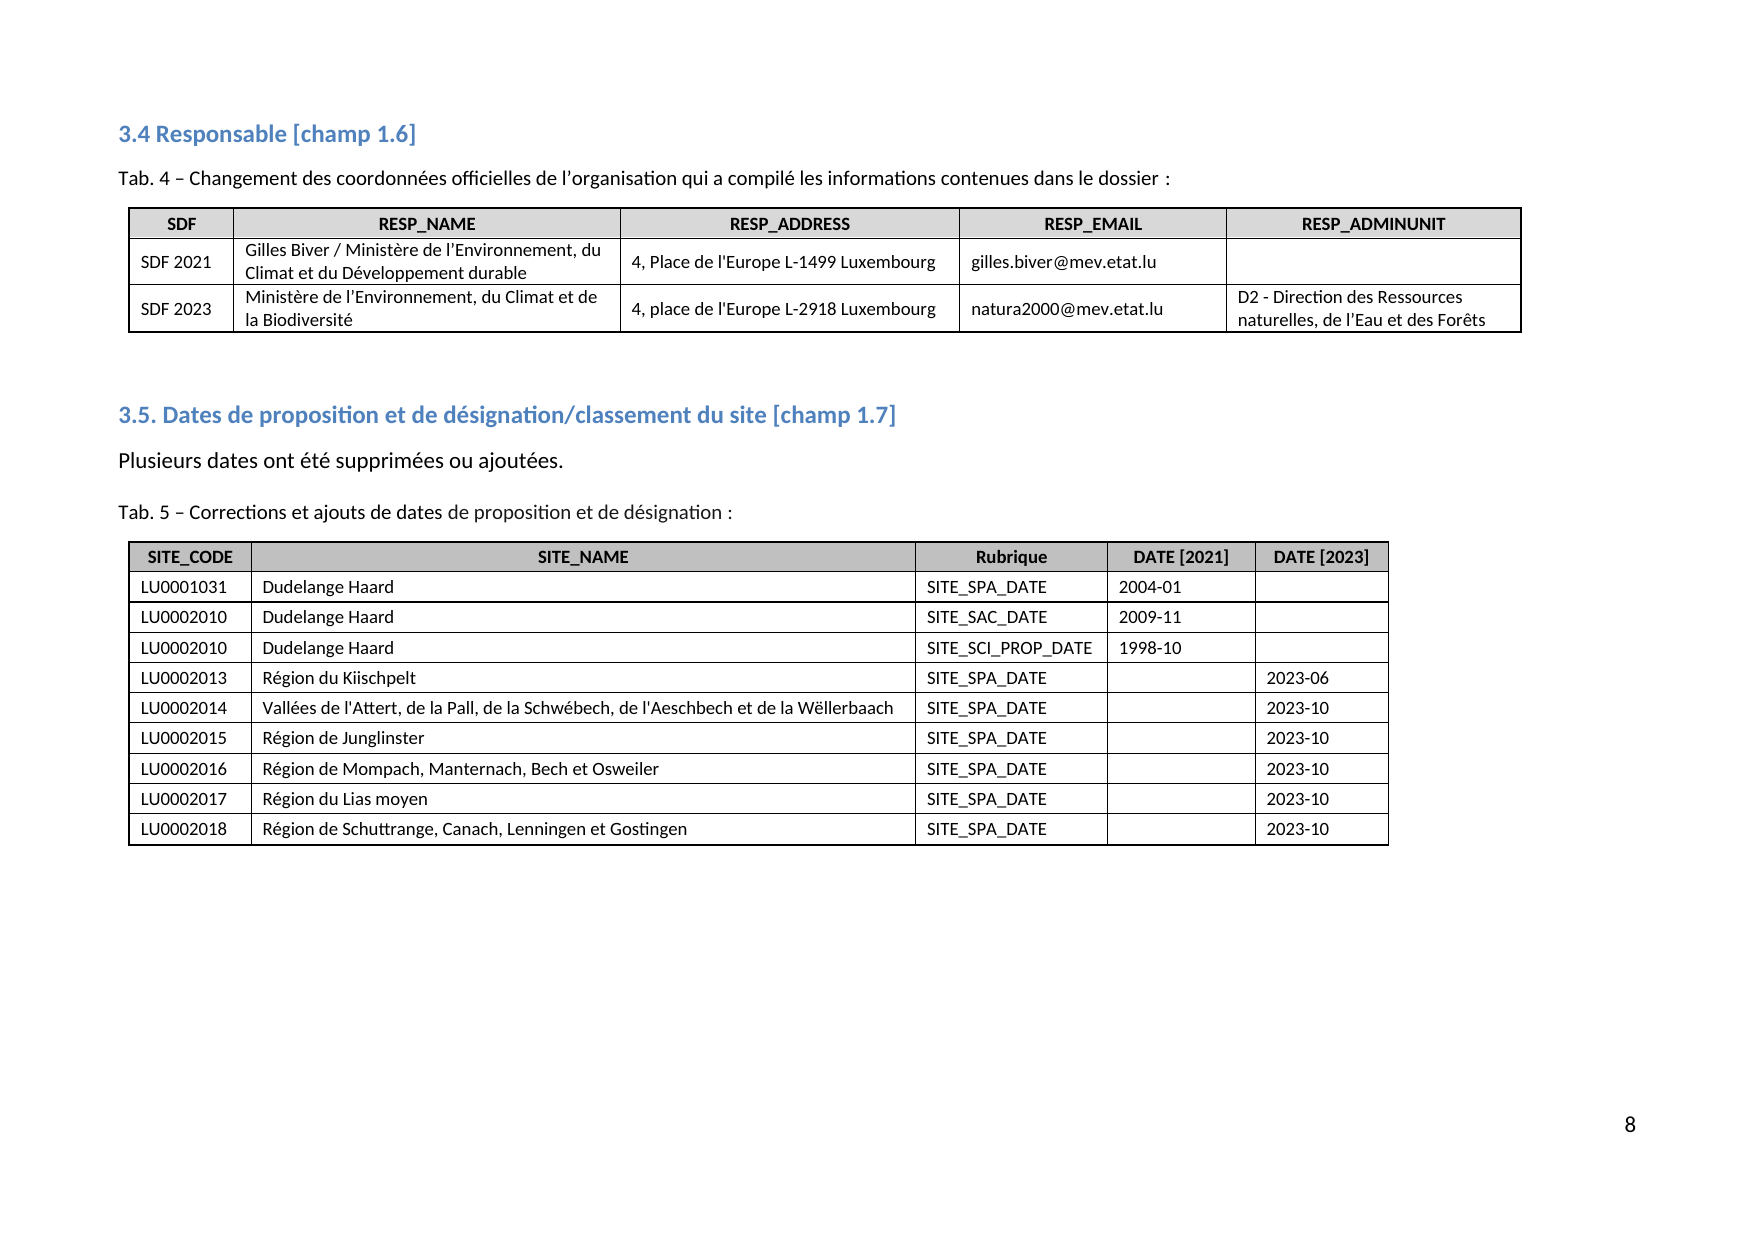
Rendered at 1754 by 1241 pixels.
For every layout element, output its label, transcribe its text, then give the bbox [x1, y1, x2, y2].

table_header SITE_NAME [252, 543, 915, 571]
table_cell LU0002018 [130, 814, 251, 844]
table_header RESP_ADDRESS [621, 209, 959, 237]
subtitle 3.4 Responsable [champ 1.6] [118, 118, 1636, 149]
table_cell [1256, 633, 1388, 662]
table_header RESP_NAME [234, 209, 620, 237]
table_cell SITE_SPA_DATE [916, 754, 1107, 783]
table_cell LU0002016 [130, 754, 251, 783]
table_cell 2023-10 [1256, 754, 1388, 783]
table_cell 2023-10 [1256, 723, 1388, 752]
table_cell [1108, 663, 1255, 692]
table_cell LU0002017 [130, 784, 251, 813]
table_cell [1256, 603, 1388, 632]
subtitle 3.5. Dates de proposition et de désignation/classement du site [champ 1.7] [118, 399, 1636, 429]
table_cell [1227, 239, 1520, 284]
table_cell LU0002013 [130, 663, 251, 692]
table_cell Région du Lias moyen [252, 784, 915, 813]
table_cell SITE_SPA_DATE [916, 784, 1107, 813]
table_cell [1108, 723, 1255, 752]
table_cell Région de Mompach, Manternach, Bech et Osweiler [252, 754, 915, 783]
text Plusieurs dates ont été supprimées ou ajoutées. [118, 446, 1636, 474]
table_header RESP_ADMINUNIT [1227, 209, 1520, 237]
table_cell Gilles Biver / Ministère de l’Environnement, du Climat et du Développement durable [234, 239, 620, 284]
table_cell 2023-10 [1256, 784, 1388, 813]
table_cell Dudelange Haard [252, 633, 915, 662]
table_header DATE [2023] [1256, 543, 1388, 571]
table_cell D2 - Direction des Ressources naturelles, de l’Eau et des Forêts [1227, 285, 1520, 331]
table_cell SDF 2023 [130, 285, 233, 331]
table_cell Région de Schuttrange, Canach, Lenningen et Gostingen [252, 814, 915, 844]
table_cell LU0002010 [130, 603, 251, 632]
table_cell Vallées de l'Attert, de la Pall, de la Schwébech, de l'Aeschbech et de la Wëllerbaach [252, 693, 915, 722]
table_cell Région du Kiischpelt [252, 663, 915, 692]
table_cell 2004-01 [1108, 572, 1255, 601]
table_cell LU0002010 [130, 633, 251, 662]
text Tab. 5 – Corrections et ajouts de dates de proposition et de désignation : [118, 499, 1636, 525]
table_cell 1998-10 [1108, 633, 1255, 662]
table_header SITE_CODE [130, 543, 251, 571]
table_cell SITE_SPA_DATE [916, 723, 1107, 752]
table_cell LU0002015 [130, 723, 251, 752]
table_cell Région de Junglinster [252, 723, 915, 752]
table_cell Ministère de l’Environnement, du Climat et de la Biodiversité [234, 285, 620, 331]
table_cell SITE_SPA_DATE [916, 693, 1107, 722]
table_cell SITE_SPA_DATE [916, 572, 1107, 601]
table_cell SITE_SPA_DATE [916, 663, 1107, 692]
table_cell 4, place de l'Europe L-2918 Luxembourg [621, 285, 959, 331]
table_cell [1108, 814, 1255, 844]
table_cell SITE_SPA_DATE [916, 814, 1107, 844]
table_cell [1108, 754, 1255, 783]
table_cell LU0001031 [130, 572, 251, 601]
table_header DATE [2021] [1108, 543, 1255, 571]
table_header SDF [130, 209, 233, 237]
table_cell SITE_SCI_PROP_DATE [916, 633, 1107, 662]
table_cell Dudelange Haard [252, 572, 915, 601]
table_header RESP_EMAIL [960, 209, 1226, 237]
table_cell LU0002014 [130, 693, 251, 722]
table_cell SDF 2021 [130, 239, 233, 284]
table_cell 2023-10 [1256, 693, 1388, 722]
table_header Rubrique [916, 543, 1107, 571]
table_cell [1108, 784, 1255, 813]
table_cell [1108, 693, 1255, 722]
table_cell 4, Place de l'Europe L-1499 Luxembourg [621, 239, 959, 284]
table_cell SITE_SAC_DATE [916, 603, 1107, 632]
table_cell gilles.biver@mev.etat.lu [960, 239, 1226, 284]
text Tab. 4 – Changement des coordonnées officielles de l’organisation qui a compilé les informations contenues dans le dossier : [118, 166, 1636, 191]
table_cell 2023-06 [1256, 663, 1388, 692]
table_cell natura2000@mev.etat.lu [960, 285, 1226, 331]
table_cell 2009-11 [1108, 603, 1255, 632]
table_cell [1256, 572, 1388, 601]
table_cell 2023-10 [1256, 814, 1388, 844]
table_cell Dudelange Haard [252, 603, 915, 632]
